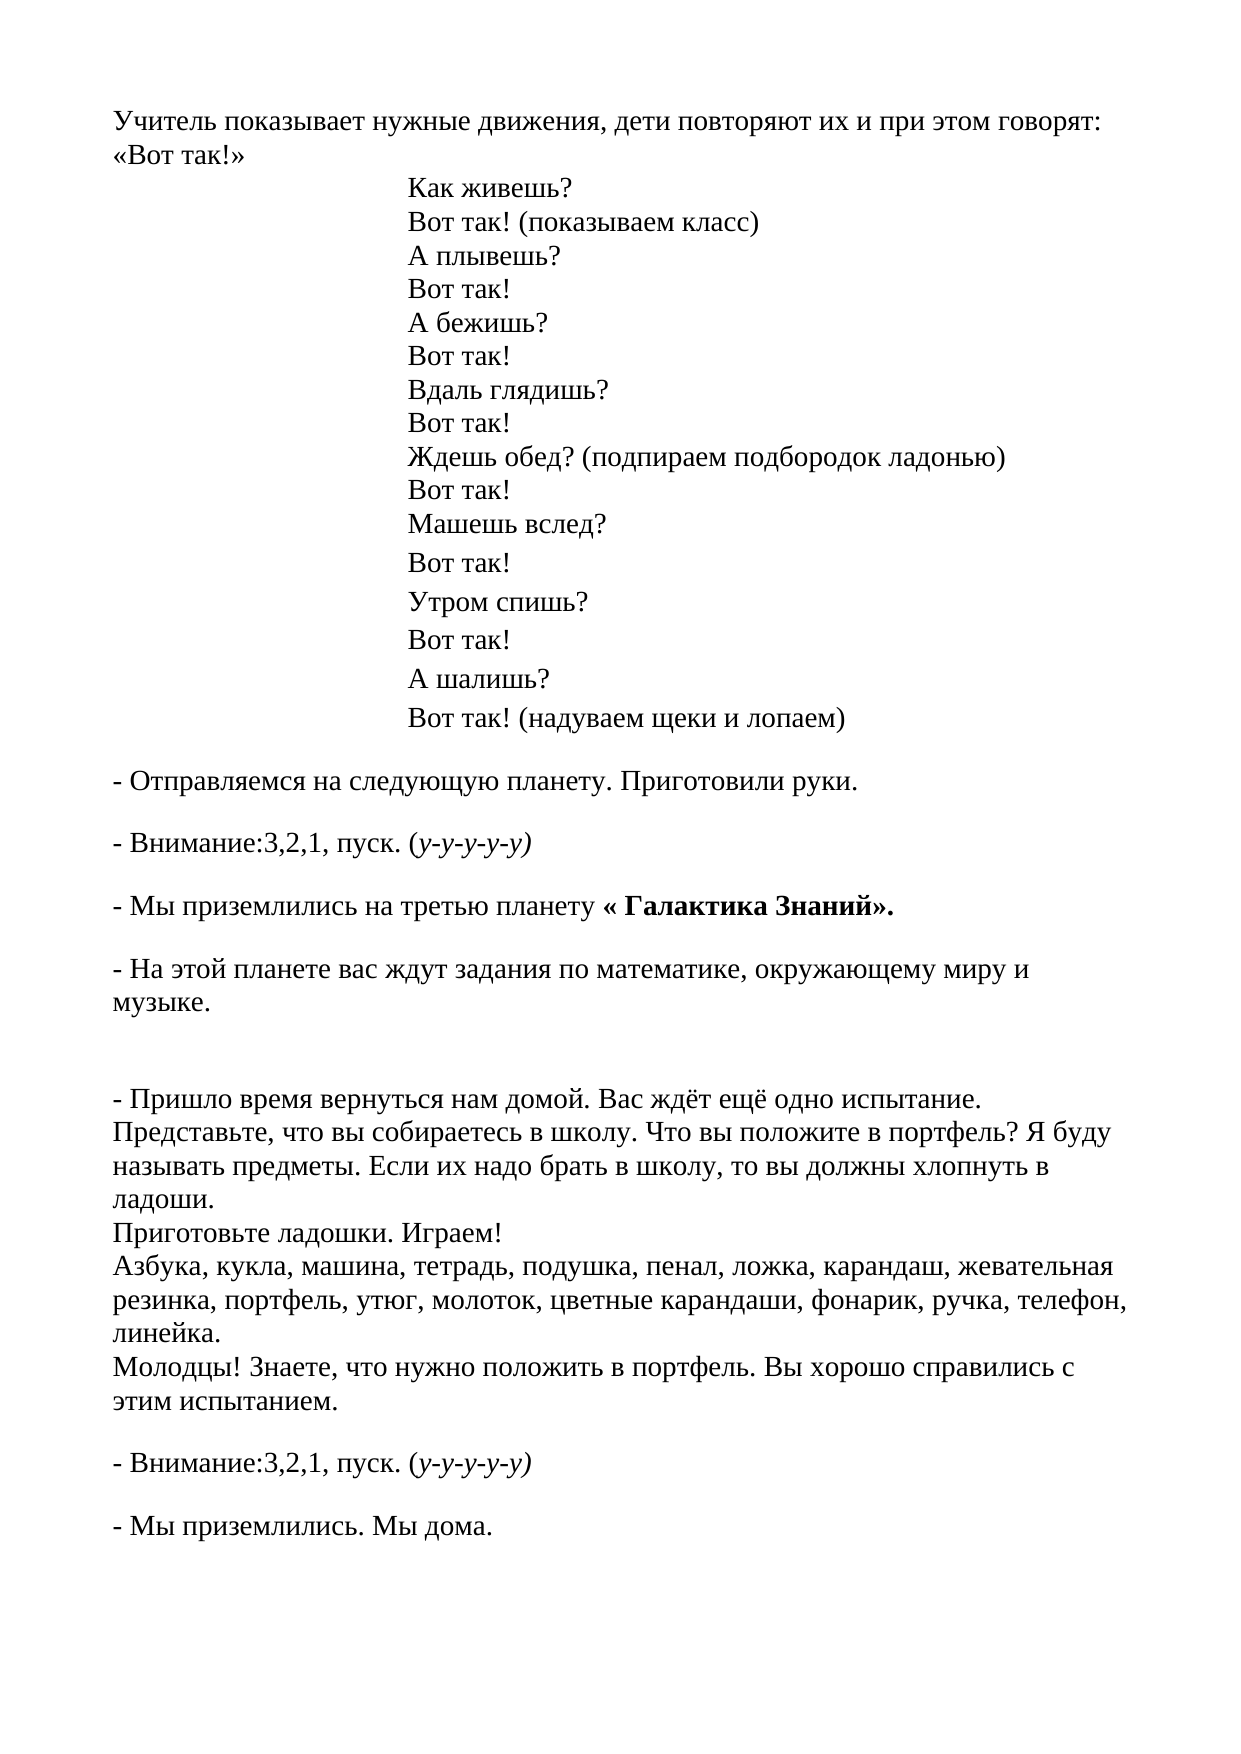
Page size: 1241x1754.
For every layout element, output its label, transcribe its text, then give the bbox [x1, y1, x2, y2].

text Вот так! [407, 271, 1128, 305]
text Ждешь обед? (подпираем подбородок ладонью) [407, 439, 1128, 472]
text А плывешь? [407, 238, 1128, 271]
text - На этой планете вас ждут задания по математике, окружающему миру и музыке. [112, 951, 1128, 1018]
text А бежишь? [407, 305, 1128, 338]
text - Внимание:3,2,1, пуск. (у-у-у-у-у) [112, 826, 1128, 859]
text - Мы приземлились. Мы дома. [112, 1508, 1128, 1542]
text Машешь вслед? [407, 506, 1128, 539]
text Вдаль глядишь? [407, 372, 1128, 405]
text Как живешь? [407, 171, 1128, 204]
text Утром спишь? [407, 584, 1128, 617]
text Учитель показывает нужные движения, дети повторяют их и при этом говорят: «Вот так!» [112, 103, 1128, 171]
text Азбука, кукла, машина, тетрадь, подушка, пенал, ложка, карандаш, жевательная резинка, портфель, утюг, молоток, цветные карандаши, фонарик, ручка, телефон, линейка. [112, 1248, 1128, 1349]
text Молодцы! Знаете, что нужно положить в портфель. Вы хорошо справились с этим испытанием. [112, 1349, 1128, 1416]
text Приготовьте ладошки. Играем! [112, 1215, 1128, 1248]
text Вот так! (показываем класс) [407, 204, 1128, 238]
text А шалишь? [407, 661, 1128, 695]
text - Пришло время вернуться нам домой. Вас ждёт ещё одно испытание. Представьте, что вы собираетесь в школу. Что вы положите в портфель? Я буду называть предметы. Если их надо брать в школу, то вы должны хлопнуть в ладоши. [112, 1081, 1128, 1215]
text Вот так! [407, 545, 1128, 578]
text Вот так! [407, 622, 1128, 656]
text - Отправляемся на следующую планету. Приготовили руки. [112, 763, 1128, 796]
text - Мы приземлились на третью планету « Галактика Знаний». [112, 888, 1128, 922]
text - Внимание:3,2,1, пуск. (у-у-у-у-у) [112, 1445, 1128, 1479]
text Вот так! (надуваем щеки и лопаем) [407, 700, 1128, 734]
text Вот так! [407, 405, 1128, 439]
text Вот так! [407, 472, 1128, 506]
text Вот так! [407, 338, 1128, 372]
